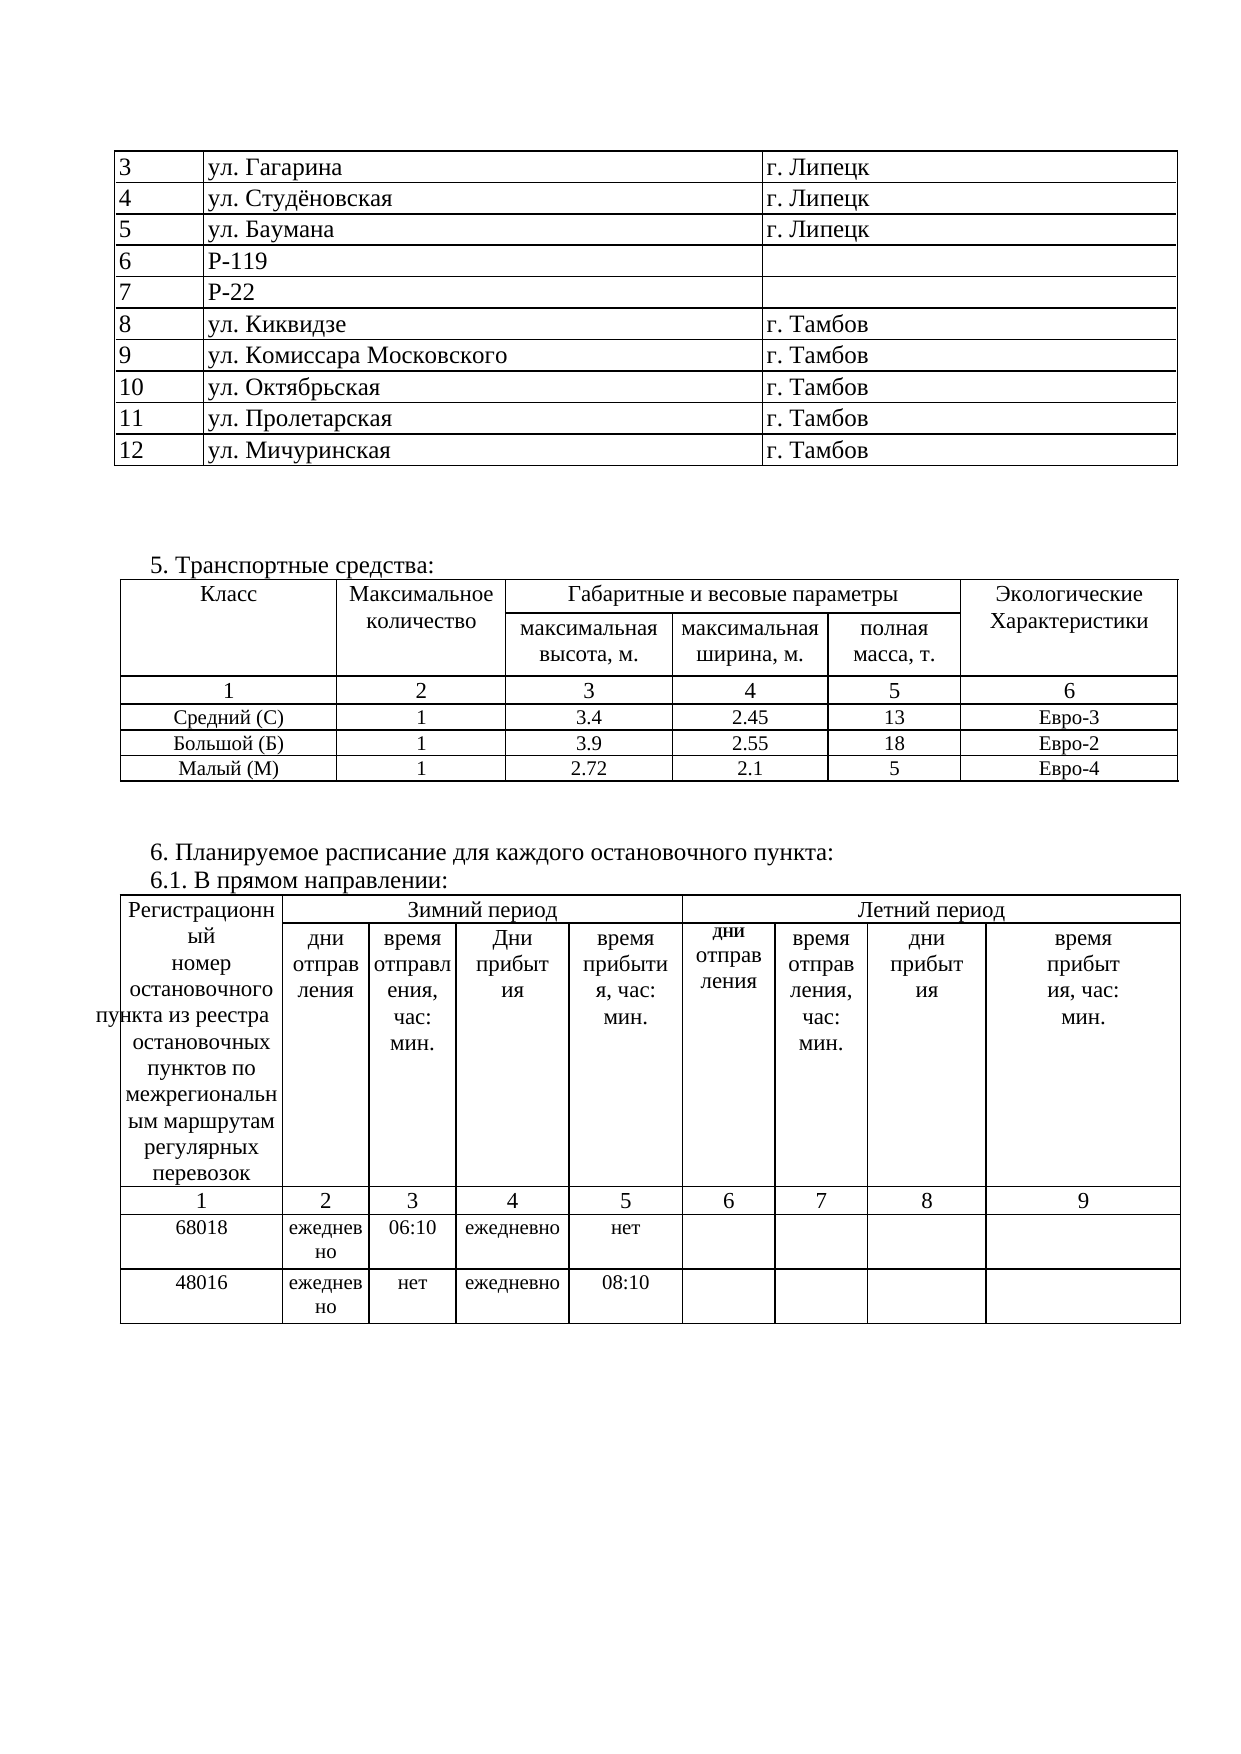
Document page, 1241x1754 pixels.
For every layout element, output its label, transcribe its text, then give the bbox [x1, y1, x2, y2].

table_cell [683, 1270, 774, 1322]
table_cell 68018 [121, 1215, 282, 1268]
table_cell 13 [829, 705, 960, 729]
table_cell 9 [115, 340, 203, 370]
table_cell 1 [121, 1187, 282, 1214]
table_header Зимний период [283, 896, 682, 922]
table_cell [763, 276, 1177, 307]
text 5. Транспортные средства: [150, 550, 1090, 579]
table_cell 8 [868, 1187, 985, 1214]
table_cell 3 [370, 1187, 455, 1214]
table_cell ул. Студёновская [204, 183, 762, 213]
table_cell [776, 1270, 867, 1322]
table_cell г. Липецк [763, 213, 1177, 244]
table_cell 4 [673, 677, 827, 703]
table_cell Малый (М) [121, 756, 336, 780]
table_cell 3 [115, 152, 203, 181]
table_cell 1 [337, 756, 505, 780]
table_cell время прибыти я, час: мин. [570, 924, 682, 1186]
text 6. Планируемое расписание для каждого остановочного пункта: [150, 837, 1090, 866]
table_cell 06:10 [370, 1215, 455, 1268]
table_cell 5 [829, 756, 960, 780]
table_cell ул. Гагарина [204, 152, 762, 181]
table_cell 5 [115, 214, 203, 244]
table_cell г. Тамбов [763, 370, 1177, 402]
table_cell Р-119 [204, 246, 762, 276]
table_cell ул. Комиссара Московского [204, 340, 762, 370]
table_cell [776, 1215, 867, 1268]
table_cell [683, 1215, 774, 1268]
table_cell дни прибыт ия [868, 924, 985, 1186]
table_cell 10 [115, 371, 203, 402]
table_cell г. Липецк [763, 152, 1177, 181]
table_cell время отправл ения, час: мин. [370, 924, 455, 1186]
table_cell [763, 244, 1177, 276]
table_cell 12 [115, 434, 203, 464]
table_cell [868, 1270, 985, 1322]
table_cell 3 [506, 677, 672, 703]
table_cell г. Тамбов [763, 339, 1177, 370]
table_header Класс [121, 580, 336, 675]
table_cell ул. Пролетарская [204, 403, 762, 433]
table_cell 11 [115, 403, 203, 433]
table_cell 6 [961, 677, 1177, 703]
table_cell г. Липецк [763, 181, 1177, 213]
table_cell полная масса, т. [829, 614, 960, 675]
table_cell г. Тамбов [763, 433, 1177, 464]
table_cell 1 [337, 731, 505, 754]
table_cell [987, 1215, 1180, 1268]
table_cell г. Тамбов [763, 402, 1177, 433]
table_cell максимальная высота, м. [506, 614, 672, 675]
table_cell ул. Баумана [204, 215, 762, 244]
table_cell максимальная ширина, м. [673, 614, 827, 675]
text 6.1. В прямом направлении: [150, 866, 1090, 894]
table_cell время прибыт ия, час: мин. [987, 924, 1180, 1186]
table_header Экологические Характеристики [961, 580, 1177, 675]
table_cell 9 [987, 1187, 1180, 1214]
table_cell ул. Киквидзе [204, 309, 762, 339]
table_cell 48016 [121, 1270, 282, 1322]
table_cell 5 [829, 677, 960, 703]
table_cell 5 [570, 1187, 682, 1214]
table_header Регистрационный номер остановочного пункта из реестра остановочных пунктов по межрегиональным маршрутам регулярных перевозок [121, 896, 282, 1186]
table_cell ежедневно [283, 1215, 368, 1268]
table_header Габаритные и весовые параметры [506, 580, 960, 612]
table_cell 2 [283, 1187, 368, 1214]
table_cell ДНИ отправ ления [683, 924, 774, 1186]
table_cell 1 [121, 677, 336, 703]
table_cell 7 [115, 277, 203, 307]
table_cell Средний (С) [121, 705, 336, 729]
table_cell 2.55 [673, 731, 827, 754]
table_cell Евро-4 [961, 756, 1177, 780]
table_cell 2.72 [506, 756, 672, 780]
table_cell [868, 1215, 985, 1268]
table_cell ул. Октябрьская [204, 372, 762, 402]
table_cell время отправ ления, час: мин. [776, 924, 867, 1186]
table_cell Большой (Б) [121, 731, 336, 754]
table_cell 1 [337, 705, 505, 729]
table_header Летний период [683, 896, 1180, 922]
table_cell 3.9 [506, 731, 672, 754]
table_cell ежедневно [457, 1215, 568, 1268]
table_cell 6 [115, 245, 203, 276]
table_cell ул. Мичуринская [204, 435, 762, 464]
table_cell 4 [457, 1187, 568, 1214]
table_cell нет [570, 1215, 682, 1268]
table_cell 2.1 [673, 756, 827, 780]
table_cell Р-22 [204, 277, 762, 307]
table_cell 3.4 [506, 705, 672, 729]
table_cell 2 [337, 677, 505, 703]
table_cell 7 [776, 1187, 867, 1214]
table_header Максимальное количество [337, 580, 505, 675]
table_cell 2.45 [673, 705, 827, 729]
table_cell Евро-2 [961, 731, 1177, 754]
table_cell дни отправ ления [283, 924, 368, 1186]
table_cell 8 [115, 308, 203, 339]
table_cell нет [370, 1270, 455, 1322]
table_cell 6 [683, 1187, 774, 1214]
table_cell ежедневно [283, 1270, 368, 1322]
table_cell Дни прибыт ия [457, 924, 568, 1186]
table_cell [987, 1270, 1180, 1322]
table_cell 4 [115, 183, 203, 213]
table_cell ежедневно [457, 1270, 568, 1322]
table_cell г. Тамбов [763, 307, 1177, 339]
table_cell 08:10 [570, 1270, 682, 1322]
table_cell Евро-3 [961, 705, 1177, 729]
table_cell 18 [829, 731, 960, 754]
